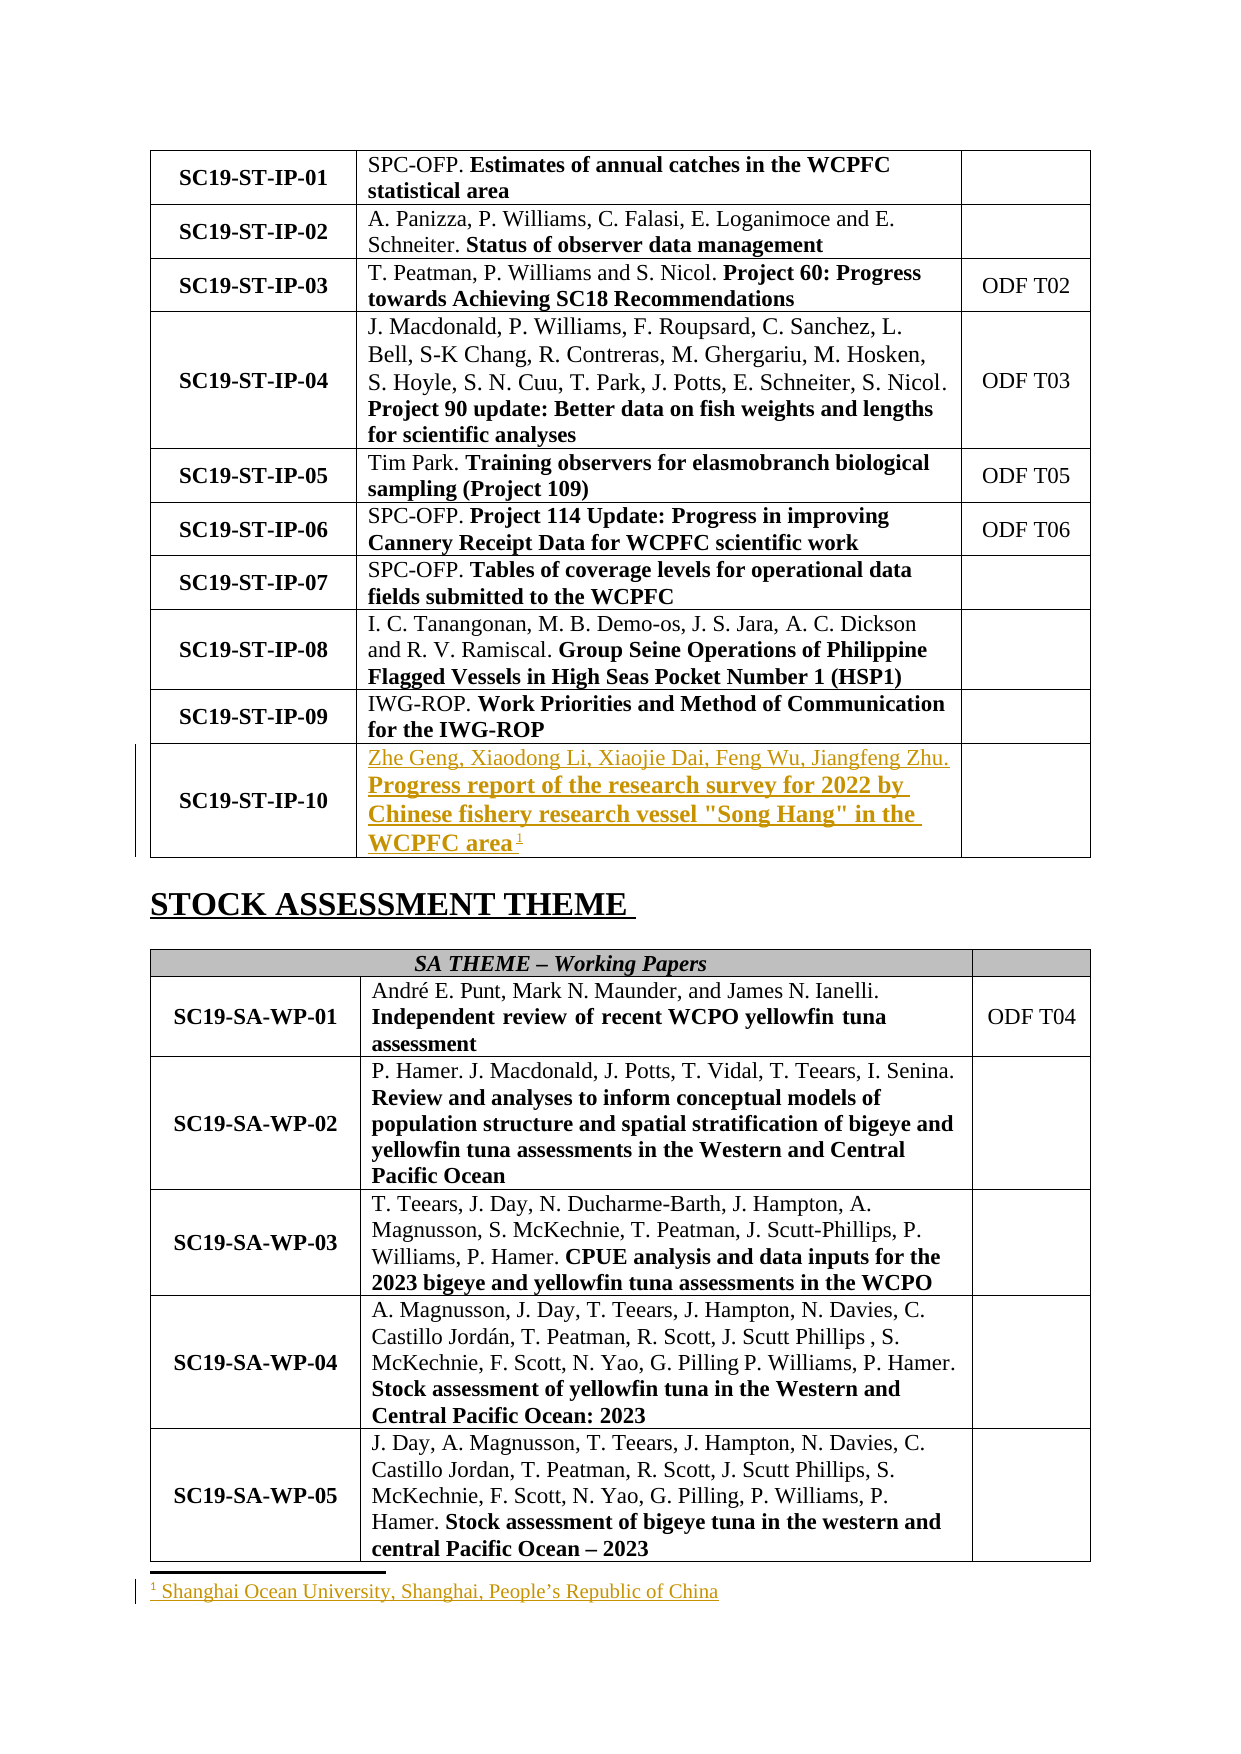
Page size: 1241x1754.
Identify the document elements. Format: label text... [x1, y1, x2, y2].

table_cell SPC-OFP. Tables of coverage levels for operational data fields submitted to the WCPFC [357, 556, 961, 609]
table_cell [973, 1057, 1090, 1189]
table_cell ODF T05 [962, 449, 1090, 502]
table_cell [962, 151, 1090, 204]
table_cell SC19-SA-WP-05 [151, 1429, 360, 1561]
table_cell [973, 1190, 1090, 1295]
table_cell A. Magnusson, J. Day, T. Teears, J. Hampton, N. Davies, C. Castillo Jordán, T. Peatman, R. Scott, J. Scutt Phillips , S. McKechnie, F. Scott, N. Yao, G. Pilling P. Williams, P. Hamer. Stock assessment of yellowfin tuna in the Western and Central Pacific Ocean: 2023 [361, 1296, 972, 1428]
table_cell SC19-SA-WP-01 [151, 977, 360, 1056]
table_cell [962, 610, 1090, 689]
table_cell SC19-ST-IP-03 [151, 259, 356, 311]
table_cell T. Teears, J. Day, N. Ducharme-Barth, J. Hampton, A. Magnusson, S. McKechnie, T. Peatman, J. Scutt-Phillips, P. Williams, P. Hamer. CPUE analysis and data inputs for the 2023 bigeye and yellowfin tuna assessments in the WCPO [361, 1190, 972, 1295]
table_cell SC19-ST-IP-02 [151, 205, 356, 257]
table_cell SC19-SA-WP-03 [151, 1190, 360, 1295]
table_cell [962, 690, 1090, 743]
table_cell J. Day, A. Magnusson, T. Teears, J. Hampton, N. Davies, C. Castillo Jordan, T. Peatman, R. Scott, J. Scutt Phillips, S. McKechnie, F. Scott, N. Yao, G. Pilling, P. Williams, P. Hamer. Stock assessment of bigeye tuna in the western and central Pacific Ocean – 2023 [361, 1429, 972, 1561]
table_cell SC19-ST-IP-10 [151, 744, 356, 857]
table_cell [962, 744, 1090, 857]
table_cell SC19-SA-WP-02 [151, 1057, 360, 1189]
table_cell A. Panizza, P. Williams, C. Falasi, E. Loganimoce and E. Schneiter. Status of observer data management [357, 205, 961, 257]
table_cell André E. Punt, Mark N. Maunder, and James N. Ianelli. Independent review of recent WCPO yellowfin tuna assessment [361, 977, 972, 1056]
table_cell ODF T04 [973, 977, 1090, 1056]
table_cell ODF T03 [962, 312, 1090, 448]
table_cell P. Hamer. J. Macdonald, J. Potts, T. Vidal, T. Teears, I. Senina. Review and analyses to inform conceptual models of population structure and spatial stratification of bigeye and yellowfin tuna assessments in the Western and Central Pacific Ocean [361, 1057, 972, 1189]
table_cell I. C. Tanangonan, M. B. Demo-os, J. S. Jara, A. C. Dickson and R. V. Ramiscal. Group Seine Operations of Philippine Flagged Vessels in High Seas Pocket Number 1 (HSP1) [357, 610, 961, 689]
table_cell [357, 744, 961, 857]
table_cell T. Peatman, P. Williams and S. Nicol. Project 60: Progress towards Achieving SC18 Recommendations [357, 259, 961, 311]
table_cell SC19-ST-IP-04 [151, 312, 356, 448]
table_cell SC19-ST-IP-08 [151, 610, 356, 689]
table_cell ODF T02 [962, 259, 1090, 311]
table_cell [973, 1296, 1090, 1428]
table_cell J. Macdonald, P. Williams, F. Roupsard, C. Sanchez, L. Bell, S-K Chang, R. Contreras, M. Ghergariu, M. Hosken, S. Hoyle, S. N. Cuu, T. Park, J. Potts, E. Schneiter, S. Nicol. Project 90 update: Better data on fish weights and lengths for scientific analyses [357, 312, 961, 448]
table_cell [962, 205, 1090, 257]
table_cell SPC-OFP. Estimates of annual catches in the WCPFC statistical area [357, 151, 961, 204]
table_cell IWG-ROP. Work Priorities and Method of Communication for the IWG-ROP [357, 690, 961, 743]
table_cell ODF T06 [962, 503, 1090, 555]
table_cell SC19-ST-IP-06 [151, 503, 356, 555]
table_cell SPC-OFP. Project 114 Update: Progress in improving Cannery Receipt Data for WCPFC scientific work [357, 503, 961, 555]
table_cell [973, 1429, 1090, 1561]
table_header SA THEME – Working Papers [151, 950, 972, 976]
table_cell SC19-ST-IP-01 [151, 151, 356, 204]
table_cell Tim Park. Training observers for elasmobranch biological sampling (Project 109) [357, 449, 961, 502]
table_cell SC19-SA-WP-04 [151, 1296, 360, 1428]
table_header [973, 950, 1090, 976]
table_cell [962, 556, 1090, 609]
table_cell SC19-ST-IP-05 [151, 449, 356, 502]
text STOCK ASSESSMENT THEME [150, 884, 1090, 922]
table_cell SC19-ST-IP-07 [151, 556, 356, 609]
table_cell SC19-ST-IP-09 [151, 690, 356, 743]
